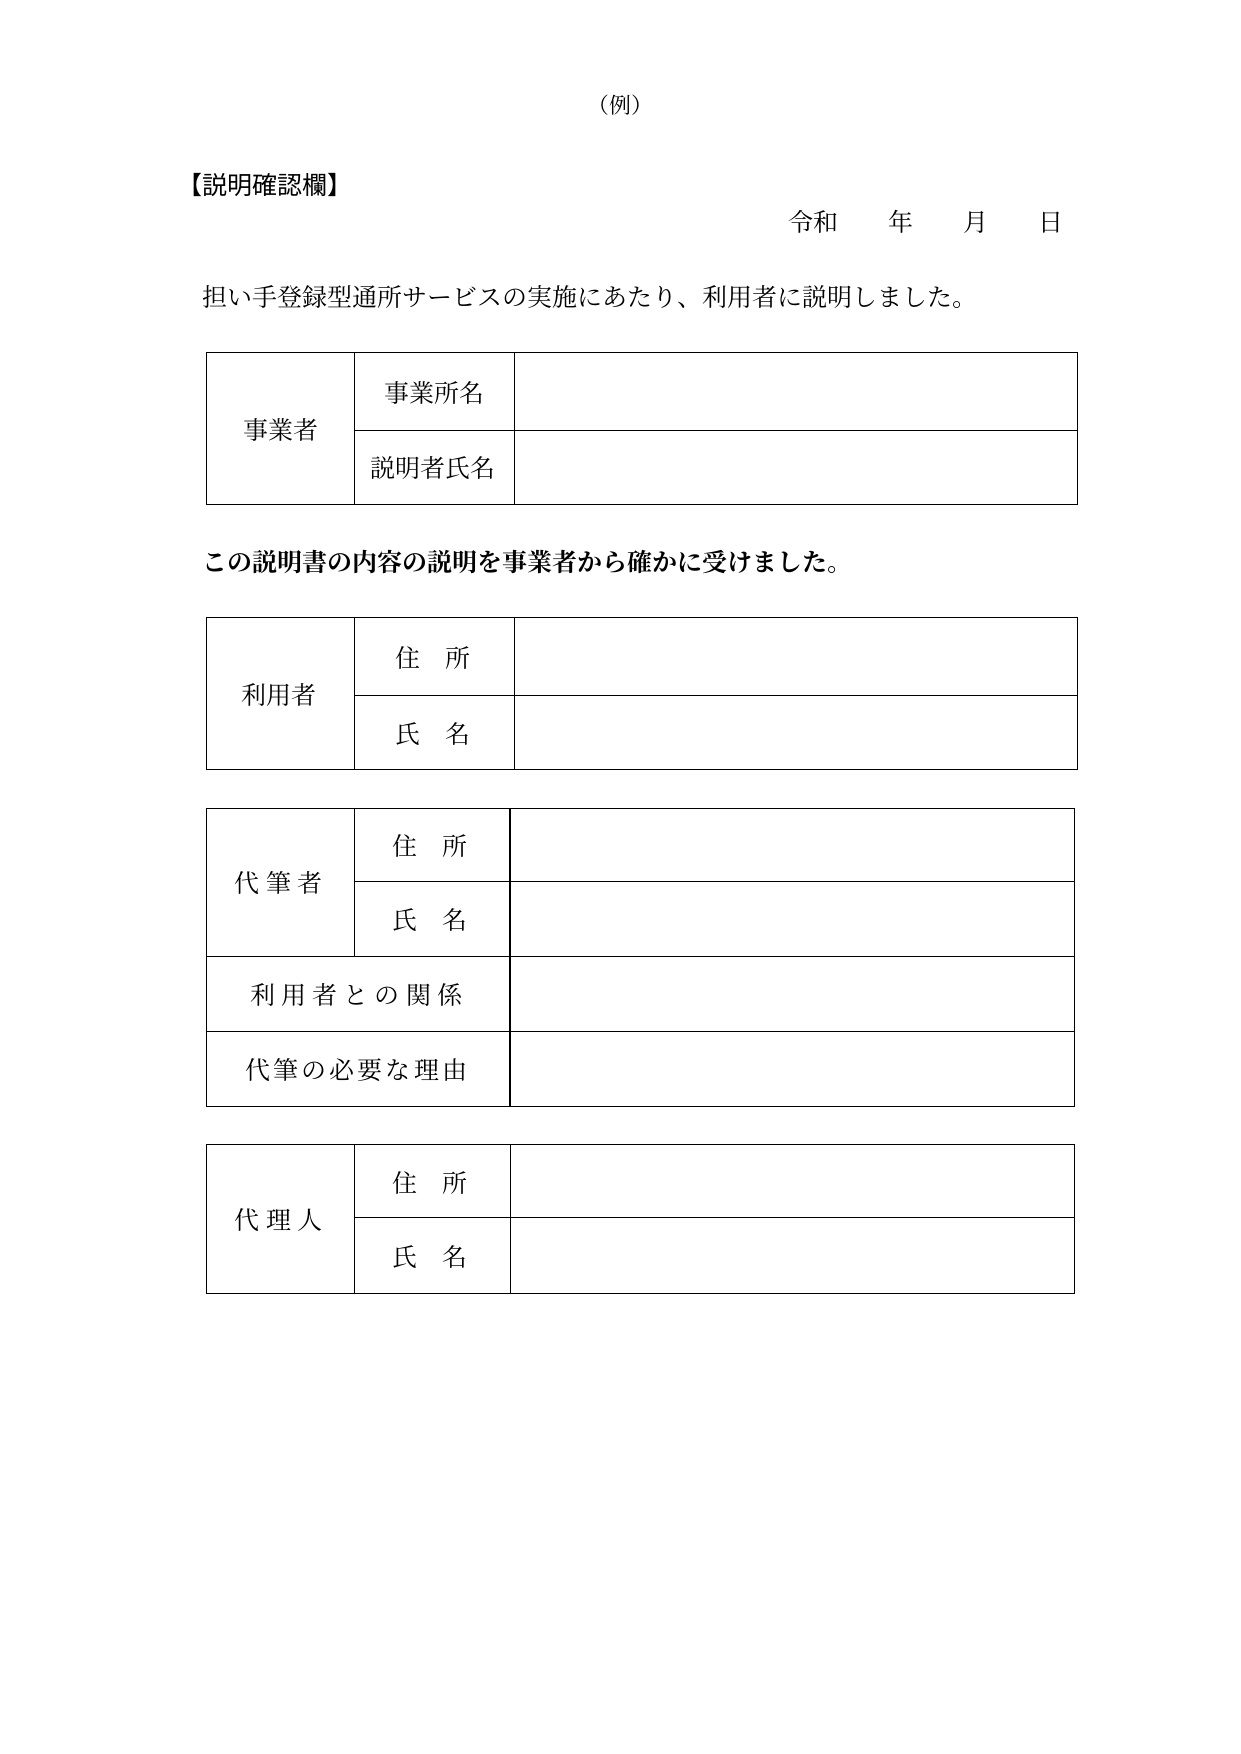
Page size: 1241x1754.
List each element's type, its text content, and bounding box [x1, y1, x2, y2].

text 【説明確認欄】 [177, 164, 1063, 202]
table_header 代筆者 [207, 809, 354, 956]
table_header [511, 1145, 1074, 1217]
table_cell 氏 名 [355, 696, 514, 769]
table_cell [515, 696, 1077, 769]
table_cell 氏 名 [355, 882, 509, 956]
table_cell 代筆の必要な理由 [207, 1032, 509, 1106]
table_header 住 所 [355, 618, 514, 695]
text 令和 年 月 日 [177, 202, 1063, 239]
table_header 代理人 [207, 1145, 354, 1292]
text この説明書の内容の説明を事業者から確かに受けました。 [177, 542, 1063, 580]
table_cell 氏 名 [355, 1218, 510, 1292]
table_header [511, 809, 1074, 881]
table_header 事業所名 [355, 353, 514, 429]
table_header 住 所 [355, 1145, 510, 1217]
text 担い手登録型通所サービスの実施にあたり、利用者に説明しました。 [177, 277, 1063, 314]
table_cell 説明者氏名 [355, 431, 514, 504]
table_cell [511, 1032, 1074, 1106]
table_header [515, 618, 1077, 695]
table_header 利用者 [207, 618, 354, 769]
table_header [515, 353, 1077, 429]
table_header 事業者 [207, 353, 354, 504]
table_cell [511, 957, 1074, 1031]
table_header 住 所 [355, 809, 509, 881]
table_cell [511, 882, 1074, 956]
table_cell 利用者との関係 [207, 957, 509, 1031]
table_cell [515, 431, 1077, 504]
table_cell [511, 1218, 1074, 1292]
